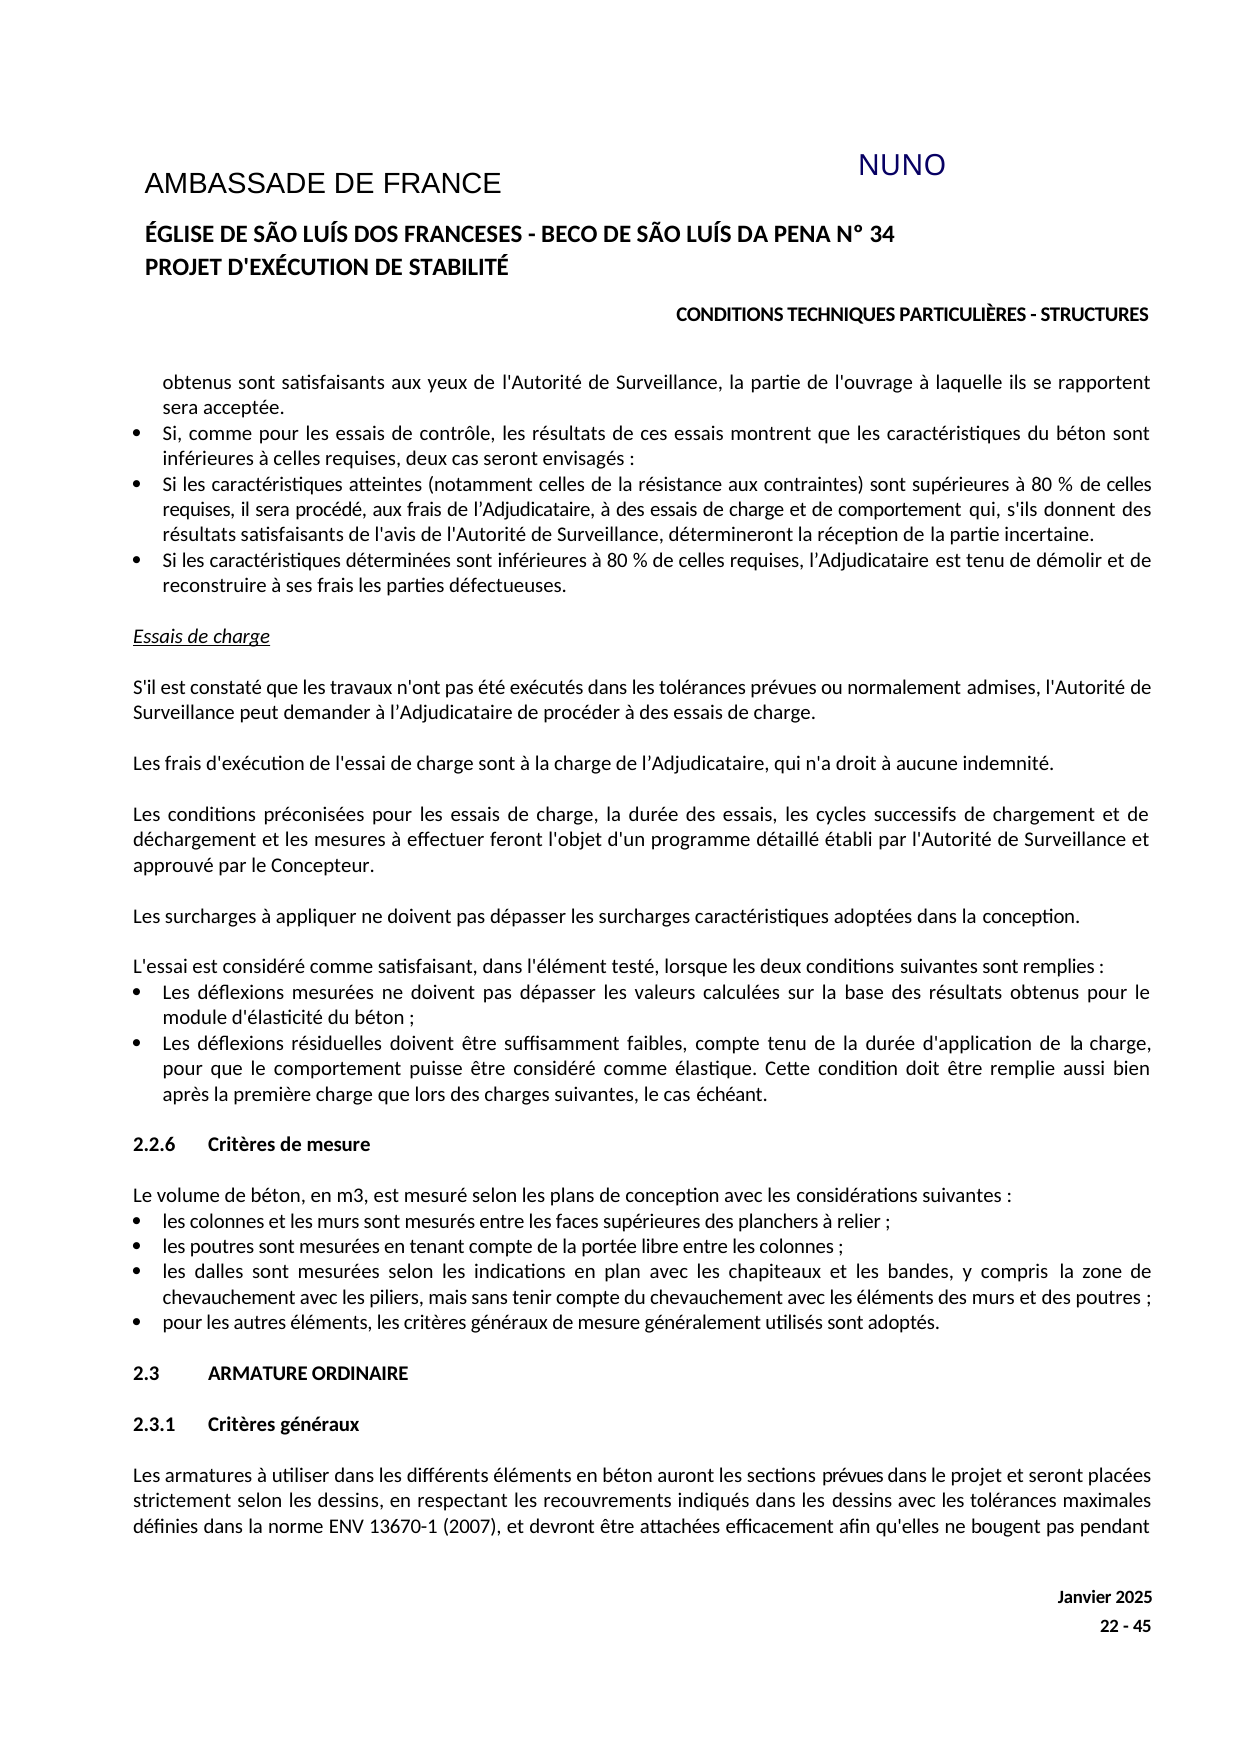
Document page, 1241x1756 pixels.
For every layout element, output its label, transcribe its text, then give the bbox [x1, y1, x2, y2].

text Le volume de béton, en m3, est mesuré selon les plans de conception avec les considérations suivantes : [133, 1182, 1152, 1208]
text S'il est constaté que les travaux n'ont pas été exécutés dans les tolérances prévues ou normalement admises, l'Autorité de Surveillance peut demander à l’Adjudicataire de procéder à des essais de charge. [133, 674, 1152, 725]
list Si les caractéristiques déterminées sont inférieures à 80 % de celles requises, l’Adjudicataire est tenu de démolir et de reconstruire à ses frais les parties défectueuses. [133, 547, 1152, 598]
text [133, 1462, 1152, 1538]
list Si les caractéristiques atteintes (notamment celles de la résistance aux contraintes) sont supérieures à 80 % de celles requises, il sera procédé, aux frais de l’Adjudicataire, à des essais de charge et de comportement qui, s'ils donnent des résultats satisfaisants de l'avis de l'Autorité de Surveillance, détermineront la réception de la partie incertaine. [133, 471, 1152, 547]
text Les conditions préconisées pour les essais de charge, la durée des essais, les cycles successifs de chargement et de déchargement et les mesures à effectuer feront l'objet d'un programme détaillé établi par l'Autorité de Surveillance et approuvé par le Concepteur. [133, 801, 1152, 877]
text Essais de charge [133, 623, 1152, 649]
list les colonnes et les murs sont mesurés entre les faces supérieures des planchers à relier ; [133, 1208, 1152, 1233]
text L'essai est considéré comme satisfaisant, dans l'élément testé, lorsque les deux conditions suivantes sont remplies : [133, 954, 1152, 979]
list Les déflexions mesurées ne doivent pas dépasser les valeurs calculées sur la base des résultats obtenus pour le module d'élasticité du béton ; [133, 979, 1152, 1030]
list les poutres sont mesurées en tenant compte de la portée libre entre les colonnes ; [133, 1233, 1152, 1259]
list Les déflexions résiduelles doivent être suffisamment faibles, compte tenu de la durée d'application de la charge, pour que le comportement puisse être considéré comme élastique. Cette condition doit être remplie aussi bien après la première charge que lors des charges suivantes, le cas échéant. [133, 1030, 1152, 1106]
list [133, 369, 1152, 420]
list Si, comme pour les essais de contrôle, les résultats de ces essais montrent que les caractéristiques du béton sont inférieures à celles requises, deux cas seront envisagés : [133, 420, 1152, 471]
text Les frais d'exécution de l'essai de charge sont à la charge de l’Adjudicataire, qui n'a droit à aucune indemnité. [133, 750, 1152, 776]
text Les surcharges à appliquer ne doivent pas dépasser les surcharges caractéristiques adoptées dans la conception. [133, 903, 1152, 928]
subtitle ARMATURE ORDINAIRE [133, 1360, 1152, 1386]
list les dalles sont mesurées selon les indications en plan avec les chapiteaux et les bandes, y compris la zone de chevauchement avec les piliers, mais sans tenir compte du chevauchement avec les éléments des murs et des poutres ; [133, 1259, 1152, 1309]
subtitle Critères généraux [133, 1411, 1152, 1437]
subtitle Critères de mesure [133, 1132, 1152, 1157]
list pour les autres éléments, les critères généraux de mesure généralement utilisés sont adoptés. [133, 1309, 1152, 1335]
